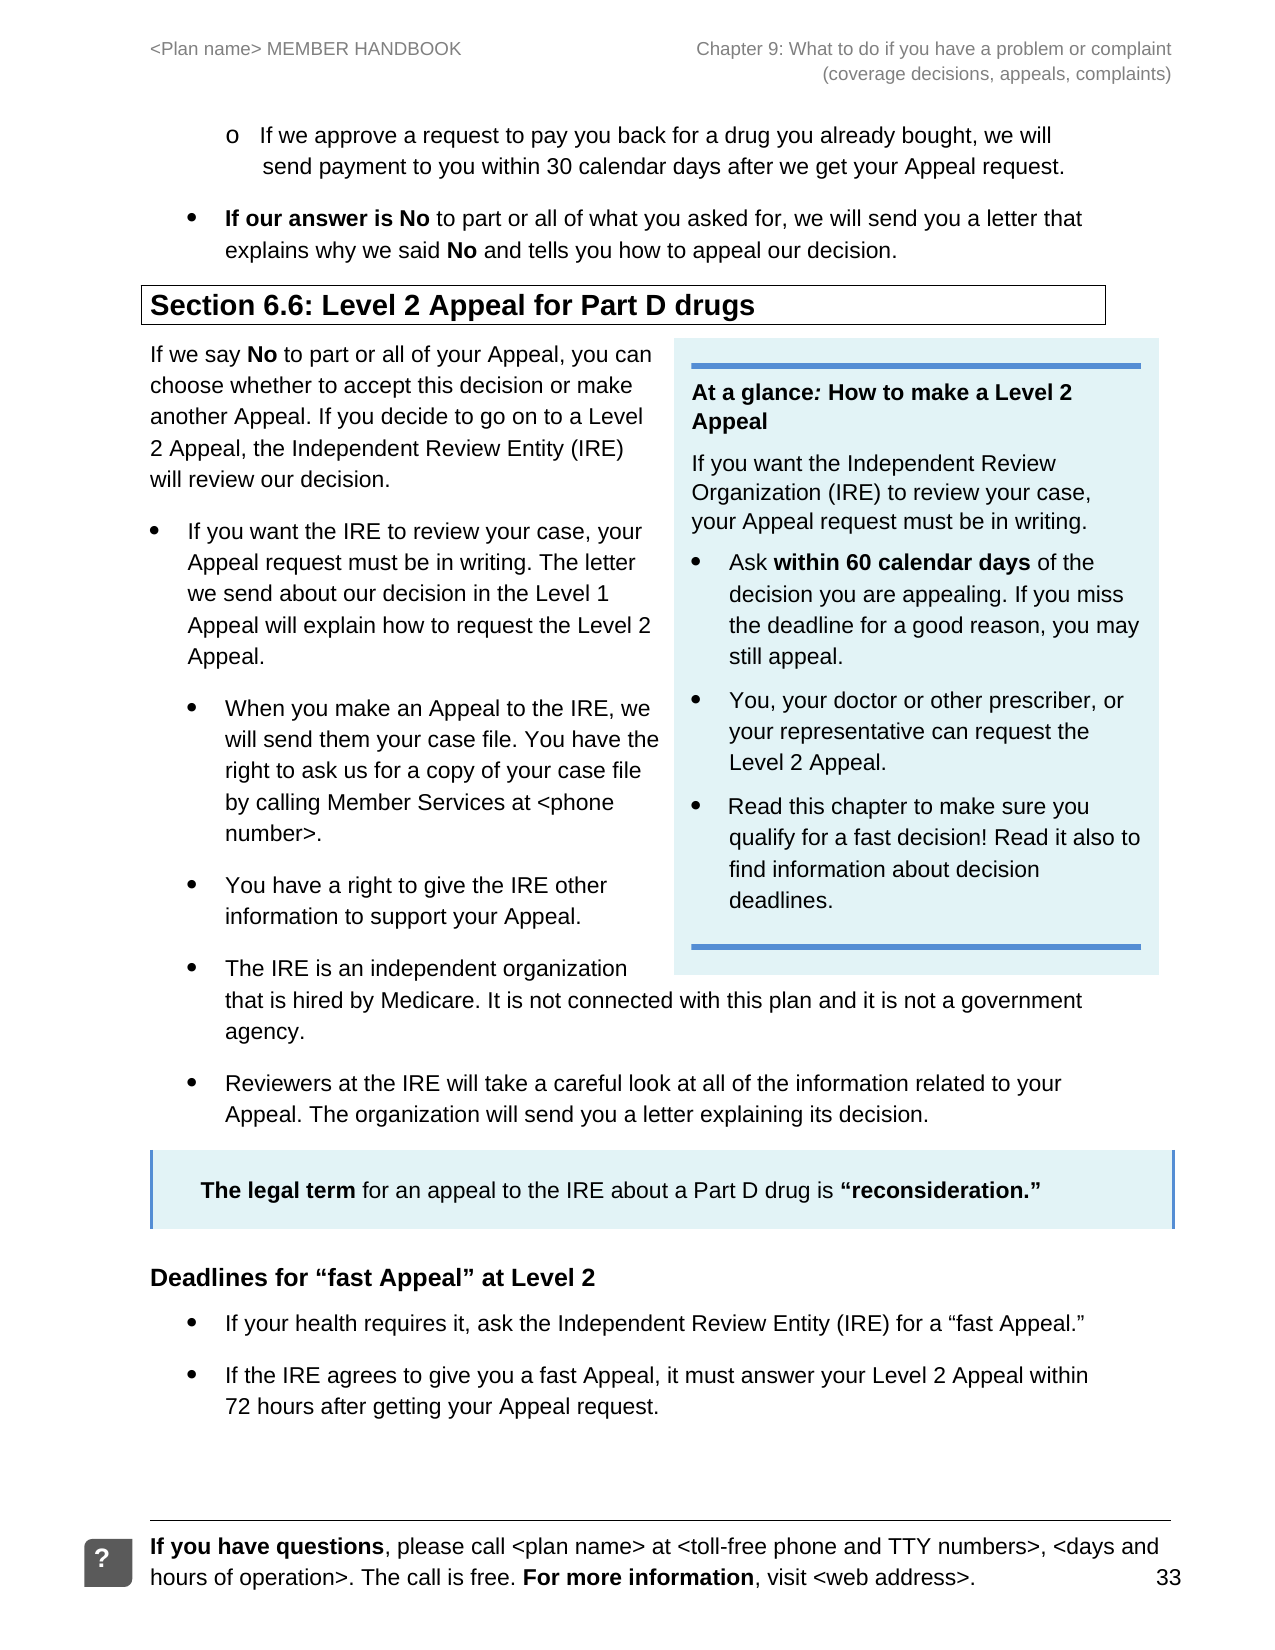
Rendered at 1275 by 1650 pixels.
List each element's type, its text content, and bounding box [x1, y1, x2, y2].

table_header At a glance: How to make a Level 2 Appeal If you want the Independent Review Organization (IRE) to review your case, your Appeal request must be in writing. Ask within 60 calendar days of the decision you are appealing. If you miss the deadline for a good reason, you may still appeal. You, your doctor or other prescriber, or your representative can request the Level 2 Appeal. Read this chapter to make sure you qualify for a fast decision! Read it also to find information about decision deadlines. [686, 350, 1146, 962]
list If your health requires it, ask the Independent Review Entity (IRE) for a “fast Appeal.” [187, 1306, 1096, 1337]
text If we say No to part or all of your Appeal, you can choose whether to accept this decision or make another Appeal. If you decide to go on to a Level 2 Appeal, the Independent Review Entity (IRE) will review our decision. [150, 337, 685, 493]
list You have a right to give the IRE other information to support your Appeal. [187, 868, 674, 931]
list If our answer is No to part or all of what you asked for, we will send you a letter that explains why we said No and tells you how to appeal our decision. [187, 202, 1096, 264]
table_header The legal term for an appeal to the IRE about a Part D drug is “reconsideration.” [153, 1153, 1172, 1226]
list The IRE is an independent organization that is hired by Medicare. It is not connected with this plan and it is not a government agency. [187, 952, 1096, 1046]
subtitle Deadlines for “fast Appeal” at Level 2 [150, 1260, 1096, 1293]
subtitle Section 6.6: Level 2 Appeal for Part D drugs [142, 286, 1105, 324]
list If we approve a request to pay you back for a drug you already bought, we will send payment to you within 30 calendar days after we get your Appeal request. [225, 118, 1096, 181]
list If you want the IRE to review your case, your Appeal request must be in writing. The letter we send about our decision in the Level 1 Appeal will explain how to request the Level 2 Appeal. [150, 514, 674, 671]
list Reviewers at the IRE will take a careful look at all of the information related to your Appeal. The organization will send you a letter explaining its decision. [187, 1066, 1096, 1129]
list If the IRE agrees to give you a fast Appeal, it must answer your Level 2 Appeal within 72 hours after getting your Appeal request. [187, 1358, 1096, 1421]
list When you make an Appeal to the IRE, we will send them your case file. You have the right to ask us for a copy of your case file by calling Member Services at <phone number>. [187, 691, 674, 848]
